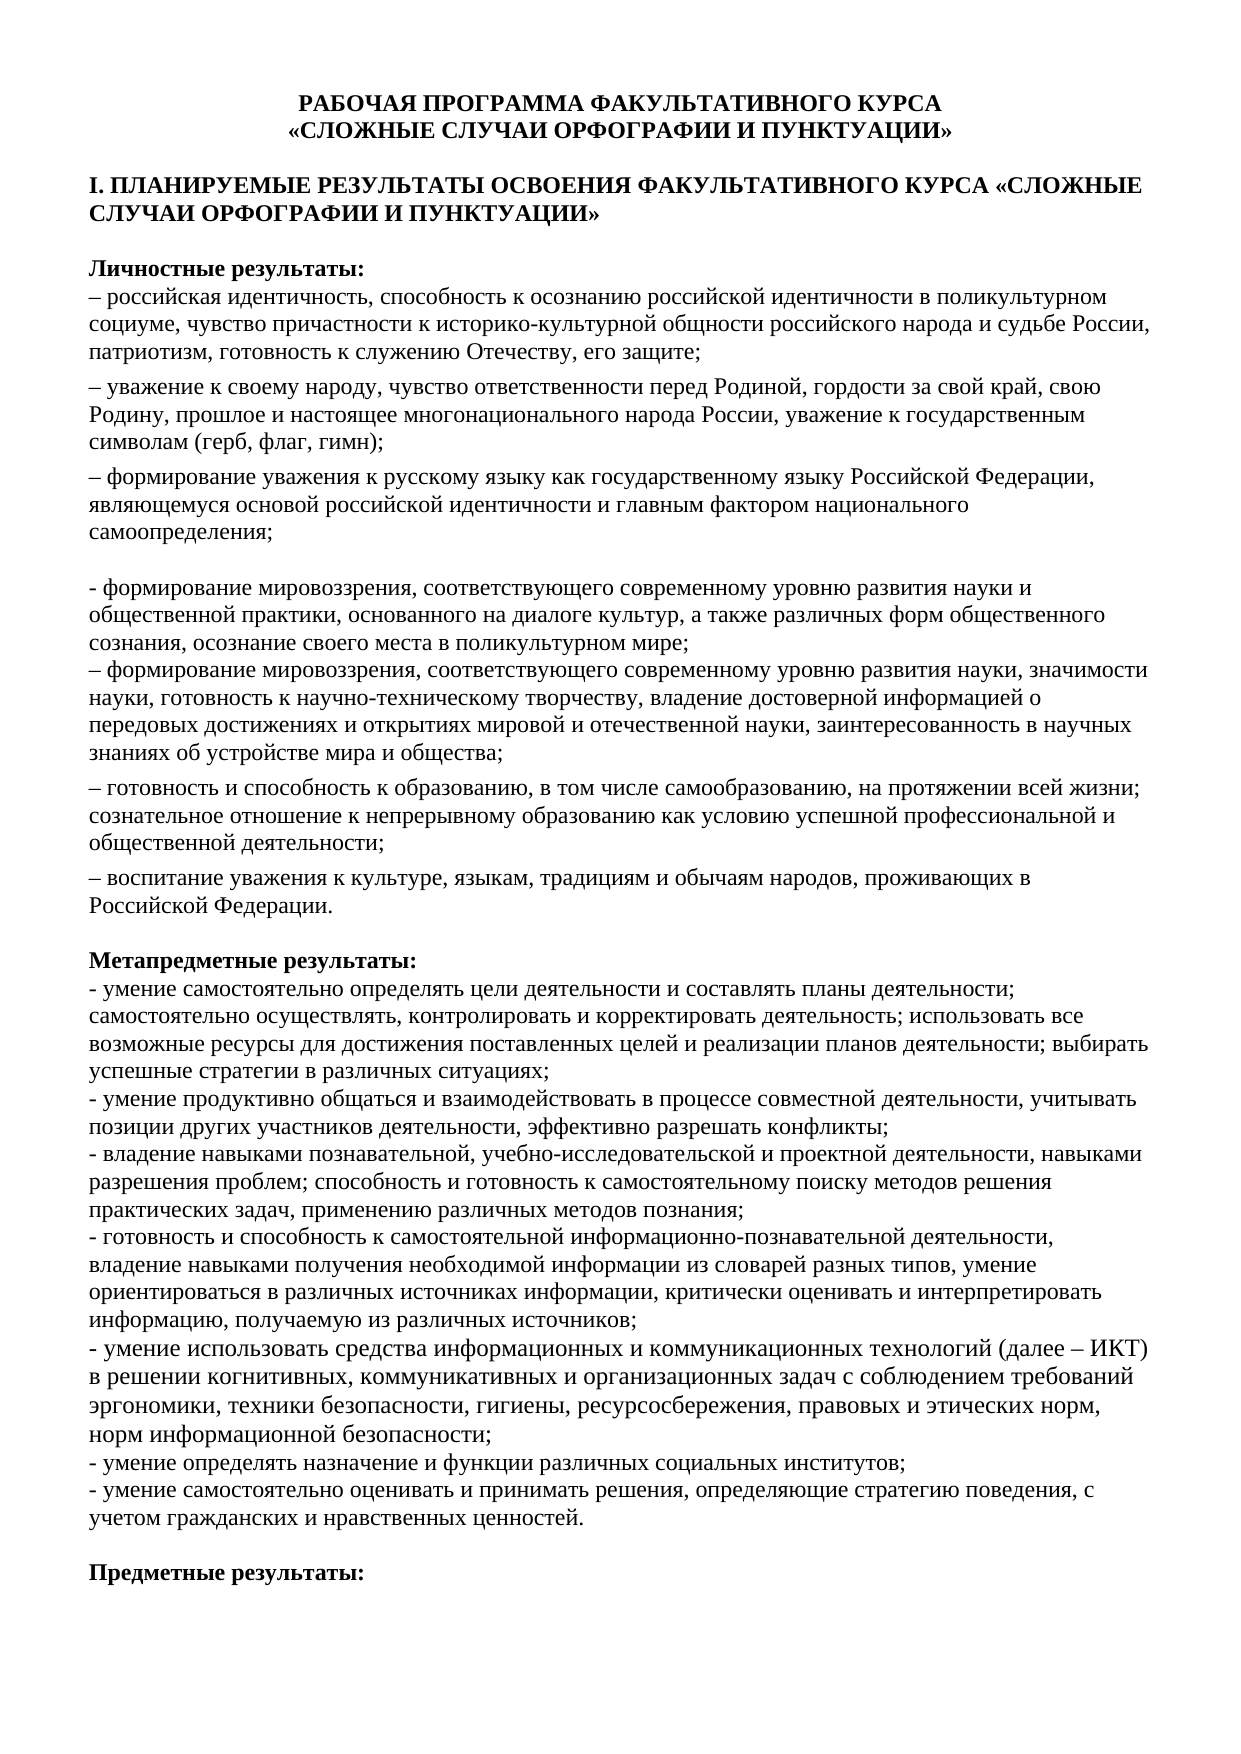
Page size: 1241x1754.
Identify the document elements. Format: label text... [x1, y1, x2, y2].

text - умение определять назначение и функции различных социальных институтов; [89, 1448, 1152, 1475]
text Предметные результаты: [89, 1558, 1152, 1586]
text – формирование уважения к русскому языку как государственному языку Российской Федерации, являющемуся основой российской идентичности и главным фактором национального самоопределения; [89, 462, 1152, 545]
text – российская идентичность, способность к осознанию российской идентичности в поликультурном социуме, чувство причастности к историко-культурной общности российского народа и судьбе России, патриотизм, готовность к служению Отечеству, его защите; [89, 282, 1152, 365]
text - владение навыками познавательной, учебно-исследовательской и проектной деятельности, навыками разрешения проблем; способность и готовность к самостоятельному поиску методов решения практических задач, применению различных методов познания; [89, 1139, 1152, 1222]
text - умение продуктивно общаться и взаимодействовать в процессе совместной деятельности, учитывать позиции других участников деятельности, эффективно разрешать конфликты; [89, 1084, 1152, 1139]
text I. ПЛАНИРУЕМЫЕ РЕЗУЛЬТАТЫ ОСВОЕНИЯ ФАКУЛЬТАТИВНОГО КУРСА «СЛОЖНЫЕ СЛУЧАИ ОРФОГРАФИИ И ПУНКТУАЦИИ» [89, 171, 1152, 227]
text Личностные результаты: [89, 254, 1152, 282]
text – формирование мировоззрения, соответствующего современному уровню развития науки, значимости науки, готовность к научно-техническому творчеству, владение достоверной информацией о передовых достижениях и открытиях мировой и отечественной науки, заинтересованность в научных знаниях об устройстве мира и общества; [89, 655, 1152, 766]
text - умение самостоятельно определять цели деятельности и составлять планы деятельности; самостоятельно осуществлять, контролировать и корректировать деятельность; использовать все возможные ресурсы для достижения поставленных целей и реализации планов деятельности; выбирать успешные стратегии в различных ситуациях; [89, 974, 1152, 1084]
text РАБОЧАЯ ПРОГРАММА ФАКУЛЬТАТИВНОГО КУРСА [89, 89, 1152, 116]
text - умение самостоятельно оценивать и принимать решения, определяющие стратегию поведения, с учетом гражданских и нравственных ценностей. [89, 1475, 1152, 1530]
text – уважение к своему народу, чувство ответственности перед Родиной, гордости за свой край, свою Родину, прошлое и настоящее многонационального народа России, уважение к государственным символам (герб, флаг, гимн); [89, 372, 1152, 455]
text «СЛОЖНЫЕ СЛУЧАИ ОРФОГРАФИИ И ПУНКТУАЦИИ» [89, 116, 1152, 144]
text Метапредметные результаты: [89, 946, 1152, 974]
text – воспитание уважения к культуре, языкам, традициям и обычаям народов, проживающих в Российской Федерации. [89, 863, 1152, 918]
text – готовность и способность к образованию, в том числе самообразованию, на протяжении всей жизни; сознательное отношение к непрерывному образованию как условию успешной профессиональной и общественной деятельности; [89, 773, 1152, 856]
text - умение использовать средства информационных и коммуникационных технологий (далее – ИКТ) в решении когнитивных, коммуникативных и организационных задач с соблюдением требований эргономики, техники безопасности, гигиены, ресурсосбережения, правовых и этических норм, норм информационной безопасности; [89, 1333, 1152, 1448]
text - формирование мировоззрения, соответствующего современному уровню развития науки и общественной практики, основанного на диалоге культур, а также различных форм общественного сознания, осознание своего места в поликультурном мире; [89, 572, 1152, 655]
text - готовность и способность к самостоятельной информационно-познавательной деятельности, владение навыками получения необходимой информации из словарей разных типов, умение ориентироваться в различных источниках информации, критически оценивать и интерпретировать информацию, получаемую из различных источников; [89, 1222, 1152, 1333]
